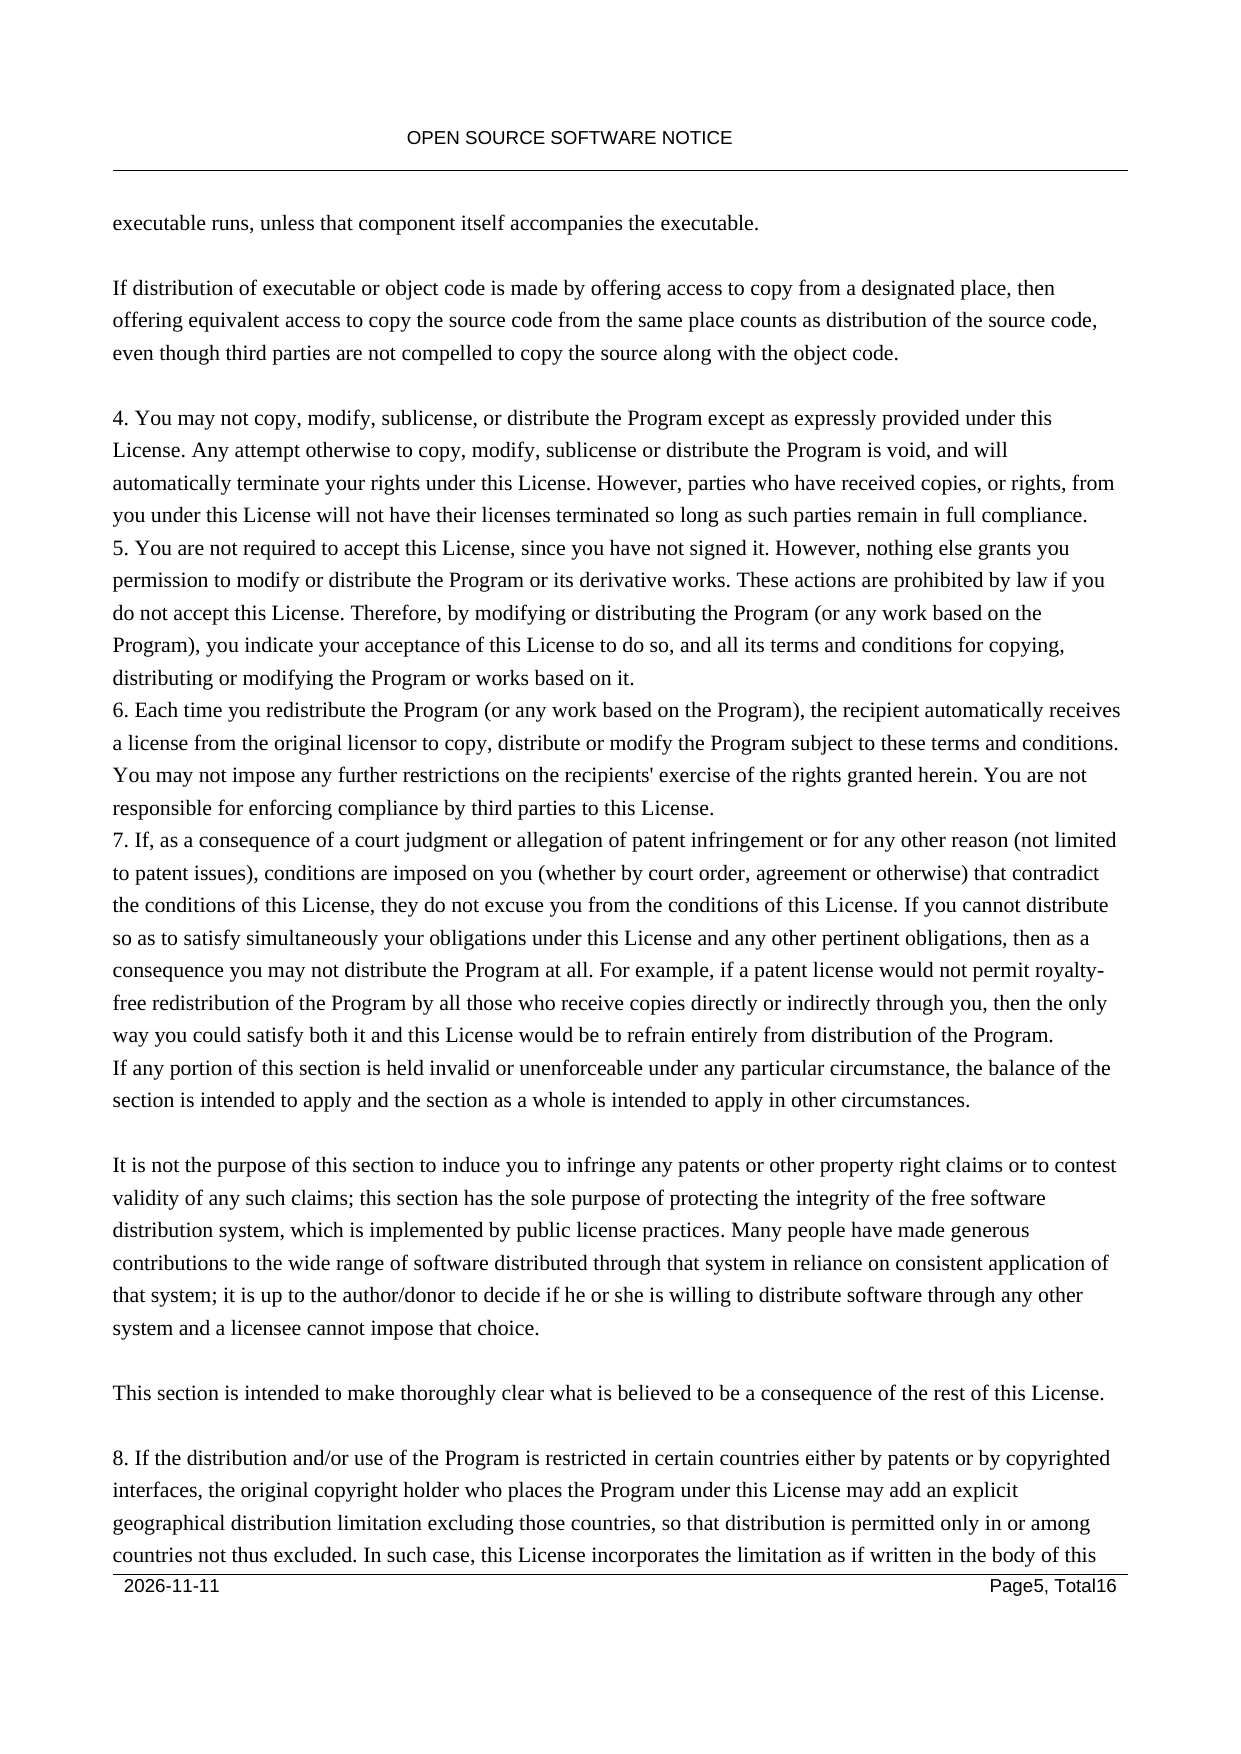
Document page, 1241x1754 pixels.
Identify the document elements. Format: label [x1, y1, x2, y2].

text [112, 206, 1128, 1571]
